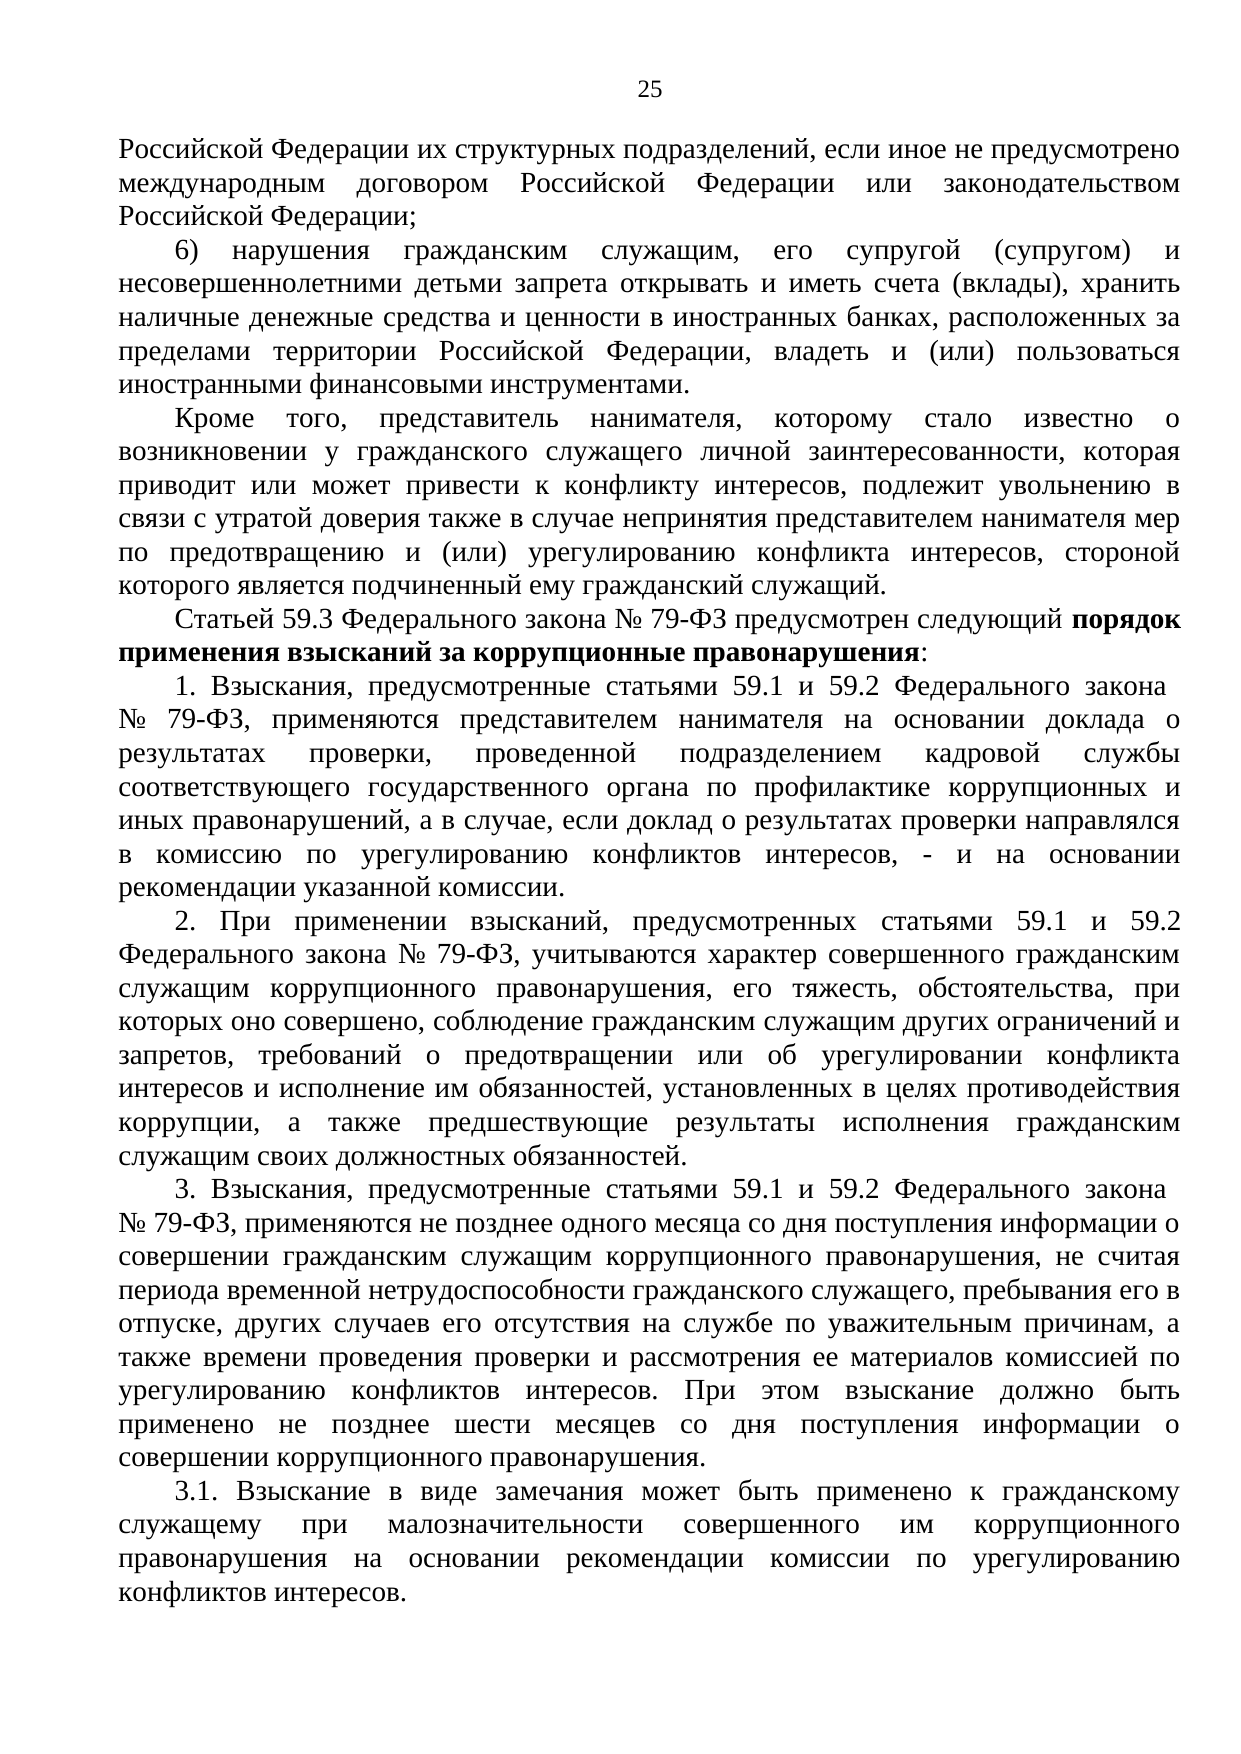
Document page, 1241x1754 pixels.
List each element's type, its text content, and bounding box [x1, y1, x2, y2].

text 3.1. Взыскание в виде замечания может быть применено к гражданскому служащему при малозначительности совершенного им коррупционного правонарушения на основании рекомендации комиссии по урегулированию конфликтов интересов. [118, 1473, 1181, 1607]
text 2. При применении взысканий, предусмотренных статьями 59.1 и 59.2 Федерального закона № 79-ФЗ, учитываются характер совершенного гражданским служащим коррупционного правонарушения, его тяжесть, обстоятельства, при которых оно совершено, соблюдение гражданским служащим других ограничений и запретов, требований о предотвращении или об урегулировании конфликта интересов и исполнение им обязанностей, установленных в целях противодействия коррупции, а также предшествующие результаты исполнения гражданским служащим своих должностных обязанностей. [118, 903, 1181, 1171]
text Статьей 59.3 Федерального закона № 79-ФЗ предусмотрен следующий порядок применения взысканий за коррупционные правонарушения: [118, 601, 1181, 668]
text Кроме того, представитель нанимателя, которому стало известно о возникновении у гражданского служащего личной заинтересованности, которая приводит или может привести к конфликту интересов, подлежит увольнению в связи с утратой доверия также в случае непринятия представителем нанимателя мер по предотвращению и (или) урегулированию конфликта интересов, стороной которого является подчиненный ему гражданский служащий. [118, 400, 1181, 601]
text 1. Взыскания, предусмотренные статьями 59.1 и 59.2 Федерального закона № 79-ФЗ, применяются представителем нанимателя на основании доклада о результатах проверки, проведенной подразделением кадровой службы соответствующего государственного органа по профилактике коррупционных и иных правонарушений, а в случае, если доклад о результатах проверки направлялся в комиссию по урегулированию конфликтов интересов, - и на основании рекомендации указанной комиссии. [118, 668, 1181, 903]
text 3. Взыскания, предусмотренные статьями 59.1 и 59.2 Федерального закона № 79-ФЗ, применяются не позднее одного месяца со дня поступления информации о совершении гражданским служащим коррупционного правонарушения, не считая периода временной нетрудоспособности гражданского служащего, пребывания его в отпуске, других случаев его отсутствия на службе по уважительным причинам, а также времени проведения проверки и рассмотрения ее материалов комиссией по урегулированию конфликтов интересов. При этом взыскание должно быть применено не позднее шести месяцев со дня поступления информации о совершении коррупционного правонарушения. [118, 1171, 1181, 1473]
text 6) нарушения гражданским служащим, его супругой (супругом) и несовершеннолетними детьми запрета открывать и иметь счета (вклады), хранить наличные денежные средства и ценности в иностранных банках, расположенных за пределами территории Российской Федерации, владеть и (или) пользоваться иностранными финансовыми инструментами. [118, 232, 1181, 400]
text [118, 131, 1181, 232]
